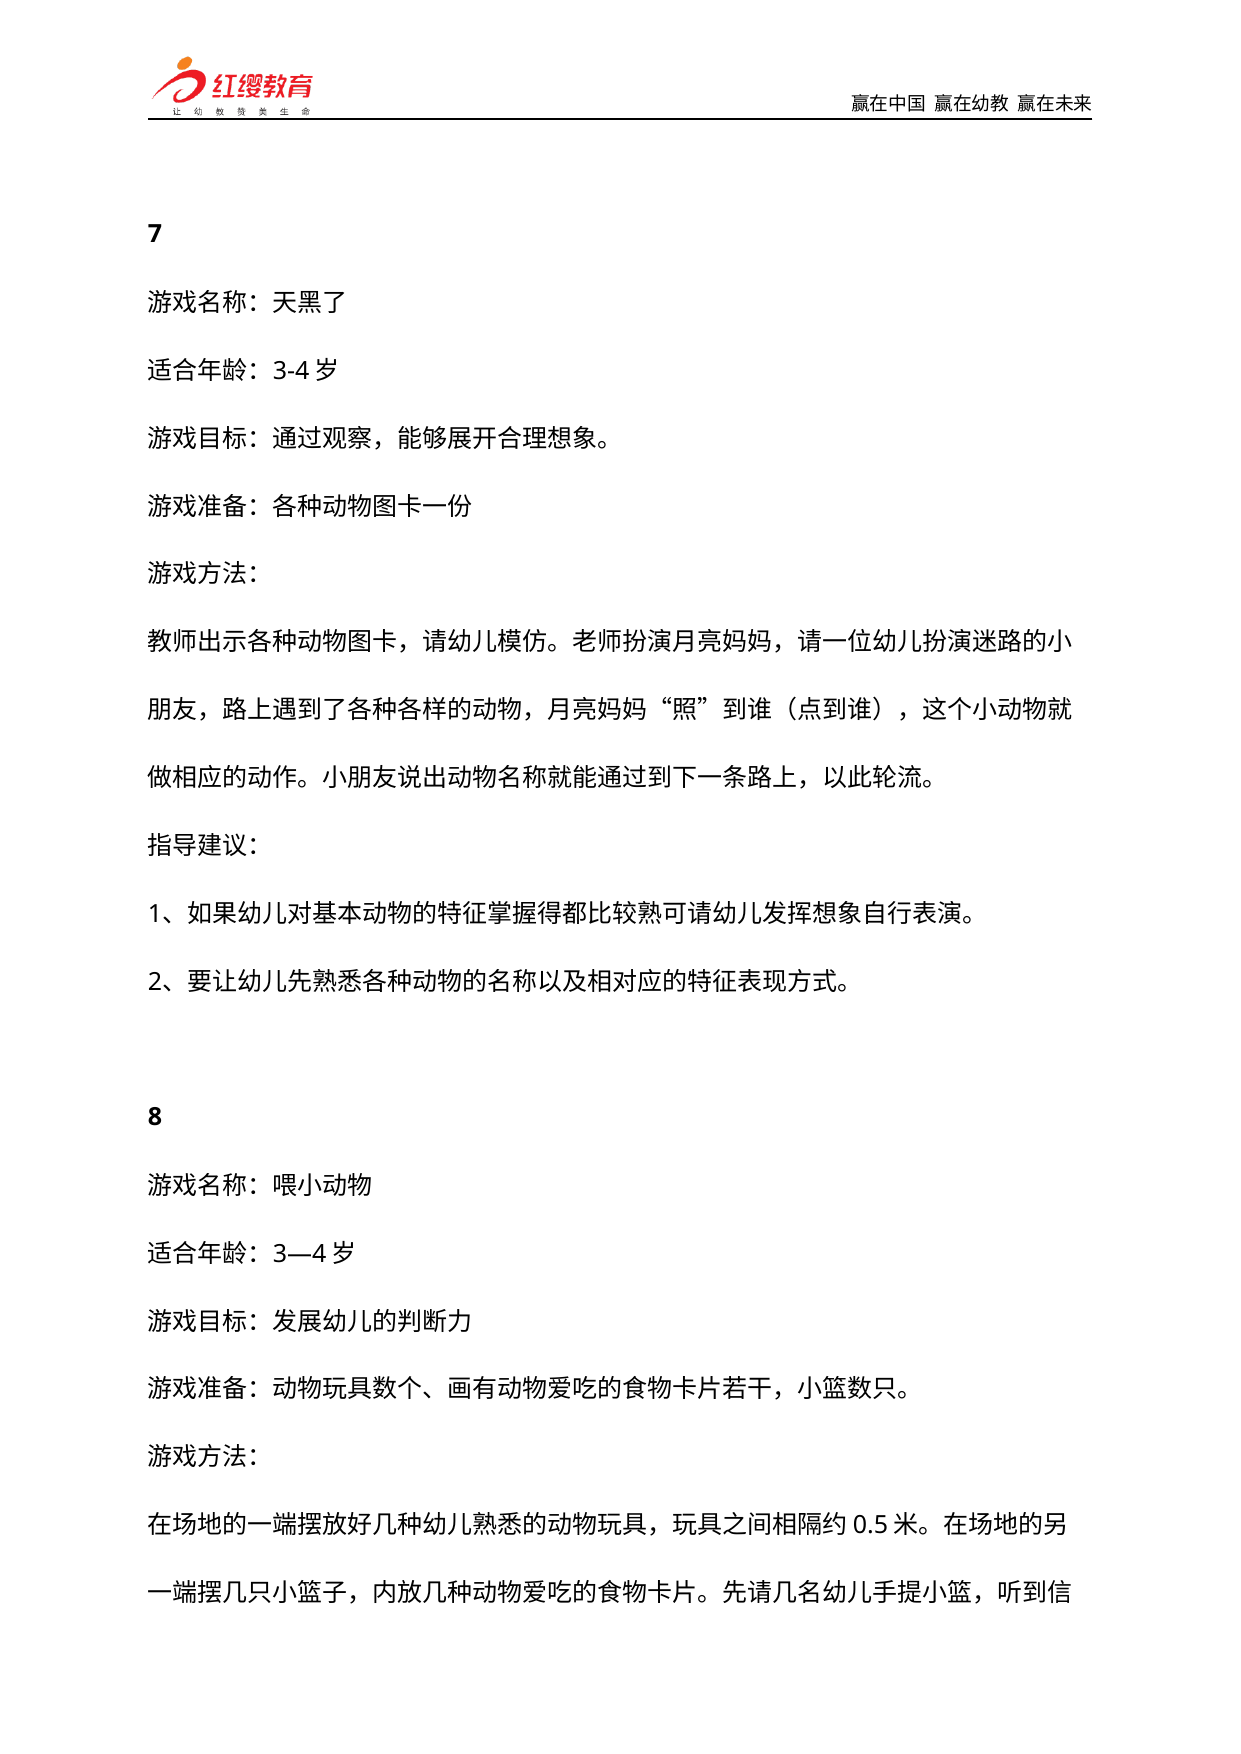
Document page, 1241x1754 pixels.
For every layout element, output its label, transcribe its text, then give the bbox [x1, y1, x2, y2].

picture [147, 52, 317, 118]
text 游戏名称：喂小动物 [148, 1149, 1092, 1217]
text 指导建议： [148, 810, 1092, 878]
text 2、要让幼儿先熟悉各种动物的名称以及相对应的特征表现方式。 [148, 946, 1092, 1013]
text 游戏准备：动物玩具数个、画有动物爱吃的食物卡片若干，小篮数只。 [148, 1353, 1092, 1421]
text 8 [148, 1081, 1092, 1149]
text 适合年龄：3—4岁 [148, 1217, 1092, 1285]
text 7 [148, 198, 1092, 266]
text 游戏名称：天黑了 [148, 266, 1092, 334]
text 游戏目标：通过观察，能够展开合理想象。 [148, 402, 1092, 470]
text 游戏目标：发展幼儿的判断力 [148, 1285, 1092, 1353]
text 游戏方法： [148, 538, 1092, 606]
text 教师出示各种动物图卡，请幼儿模仿。老师扮演月亮妈妈，请一位幼儿扮演迷路的小朋友，路上遇到了各种各样的动物，月亮妈妈“照”到谁（点到谁），这个小动物就做相应的动作。小朋友说出动物名称就能通过到下一条路上，以此轮流。 [148, 606, 1092, 810]
text 游戏准备：各种动物图卡一份 [148, 470, 1092, 538]
text 游戏方法： [148, 1421, 1092, 1489]
text 1、如果幼儿对基本动物的特征掌握得都比较熟可请幼儿发挥想象自行表演。 [148, 878, 1092, 946]
text 适合年龄：3-4岁 [148, 334, 1092, 402]
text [148, 1489, 1092, 1625]
